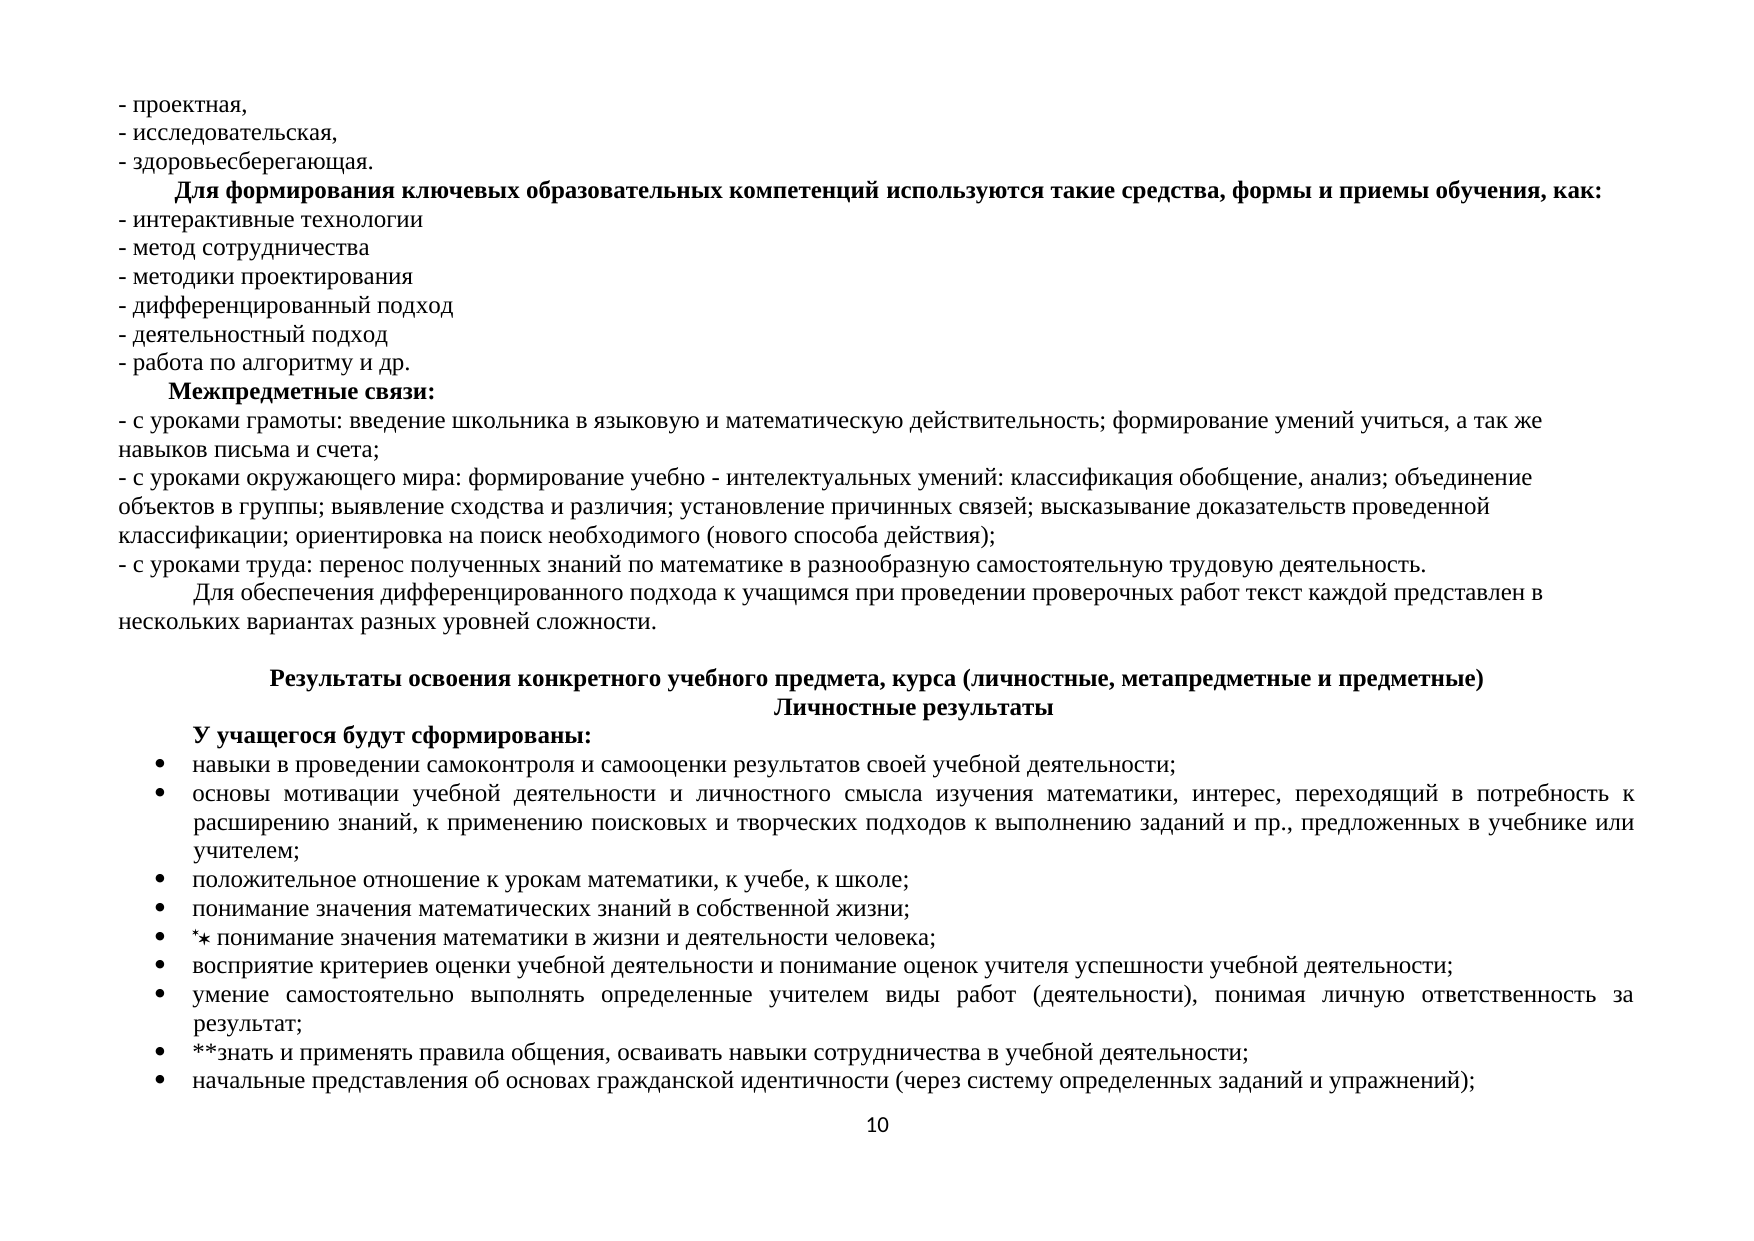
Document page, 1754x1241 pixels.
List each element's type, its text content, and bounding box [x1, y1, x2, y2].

text - исследовательская, [118, 117, 1636, 146]
list положительное отношение к урокам математики, к учебе, к школе; [156, 864, 1636, 893]
list основы мотивации учебной деятельности и личностного смысла изучения математики, интерес, переходящий в потребность к расширению знаний, к применению поисковых и творческих подходов к выполнению заданий и пр., предложенных в учебнике или учителем; [156, 778, 1636, 864]
list понимание значения математики в жизни и деятельности человека; [156, 922, 1636, 950]
text Личностные результаты [118, 692, 1636, 720]
list восприятие критериев оценки учебной деятельности и понимание оценок учителя успешности учебной деятельности; [156, 950, 1636, 979]
text - с уроками грамоты: введение школьника в языковую и математическую действительность; формирование умений учиться, а так же навыков письма и счета; [118, 405, 1636, 462]
list начальные представления об основах гражданской идентичности (через систему определенных заданий и упражнений); [156, 1065, 1636, 1094]
list понимание значения математических знаний в собственной жизни; [156, 893, 1636, 922]
text - с уроками труда: перенос полученных знаний по математике в разнообразную самостоятельную трудовую деятельность. [118, 549, 1636, 577]
text - деятельностный подход [118, 319, 1636, 347]
text Результаты освоения конкретного учебного предмета, курса (личностные, метапредметные и предметные) [118, 663, 1636, 692]
text Межпредметные связи: [118, 376, 1636, 405]
text Для формирования ключевых образовательных компетенций используются такие средства, формы и приемы обучения, как: [118, 175, 1636, 204]
text У учащегося будут сформированы: [118, 720, 1636, 749]
list **знать и применять правила общения, осваивать навыки сотрудничества в учебной деятельности; [156, 1037, 1636, 1065]
text - метод сотрудничества [118, 232, 1636, 261]
text - методики проектирования [118, 261, 1636, 290]
list умение самостоятельно выполнять определенные учителем виды работ (деятельности), понимая личную ответственность за результат; [156, 979, 1636, 1037]
text - интерактивные технологии [118, 204, 1636, 232]
text - проектная, [118, 89, 1636, 117]
text - дифференцированный подход [118, 290, 1636, 319]
text - с уроками окружающего мира: формирование учебно - интелектуальных умений: классификация обобщение, анализ; объединение объектов в группы; выявление сходства и различия; установление причинных связей; высказывание доказательств проведенной классификации; ориентировка на поиск необходимого (нового способа действия); [118, 462, 1636, 549]
list навыки в проведении самоконтроля и самооценки результатов своей учебной деятельности; [156, 749, 1636, 778]
text Для обеспечения дифференцированного подхода к учащимся при проведении проверочных работ текст каждой представлен в нескольких вариантах разных уровней сложности. [118, 577, 1636, 635]
text - работа по алгоритму и др. [118, 347, 1636, 376]
text - здоровьесберегающая. [118, 146, 1636, 175]
